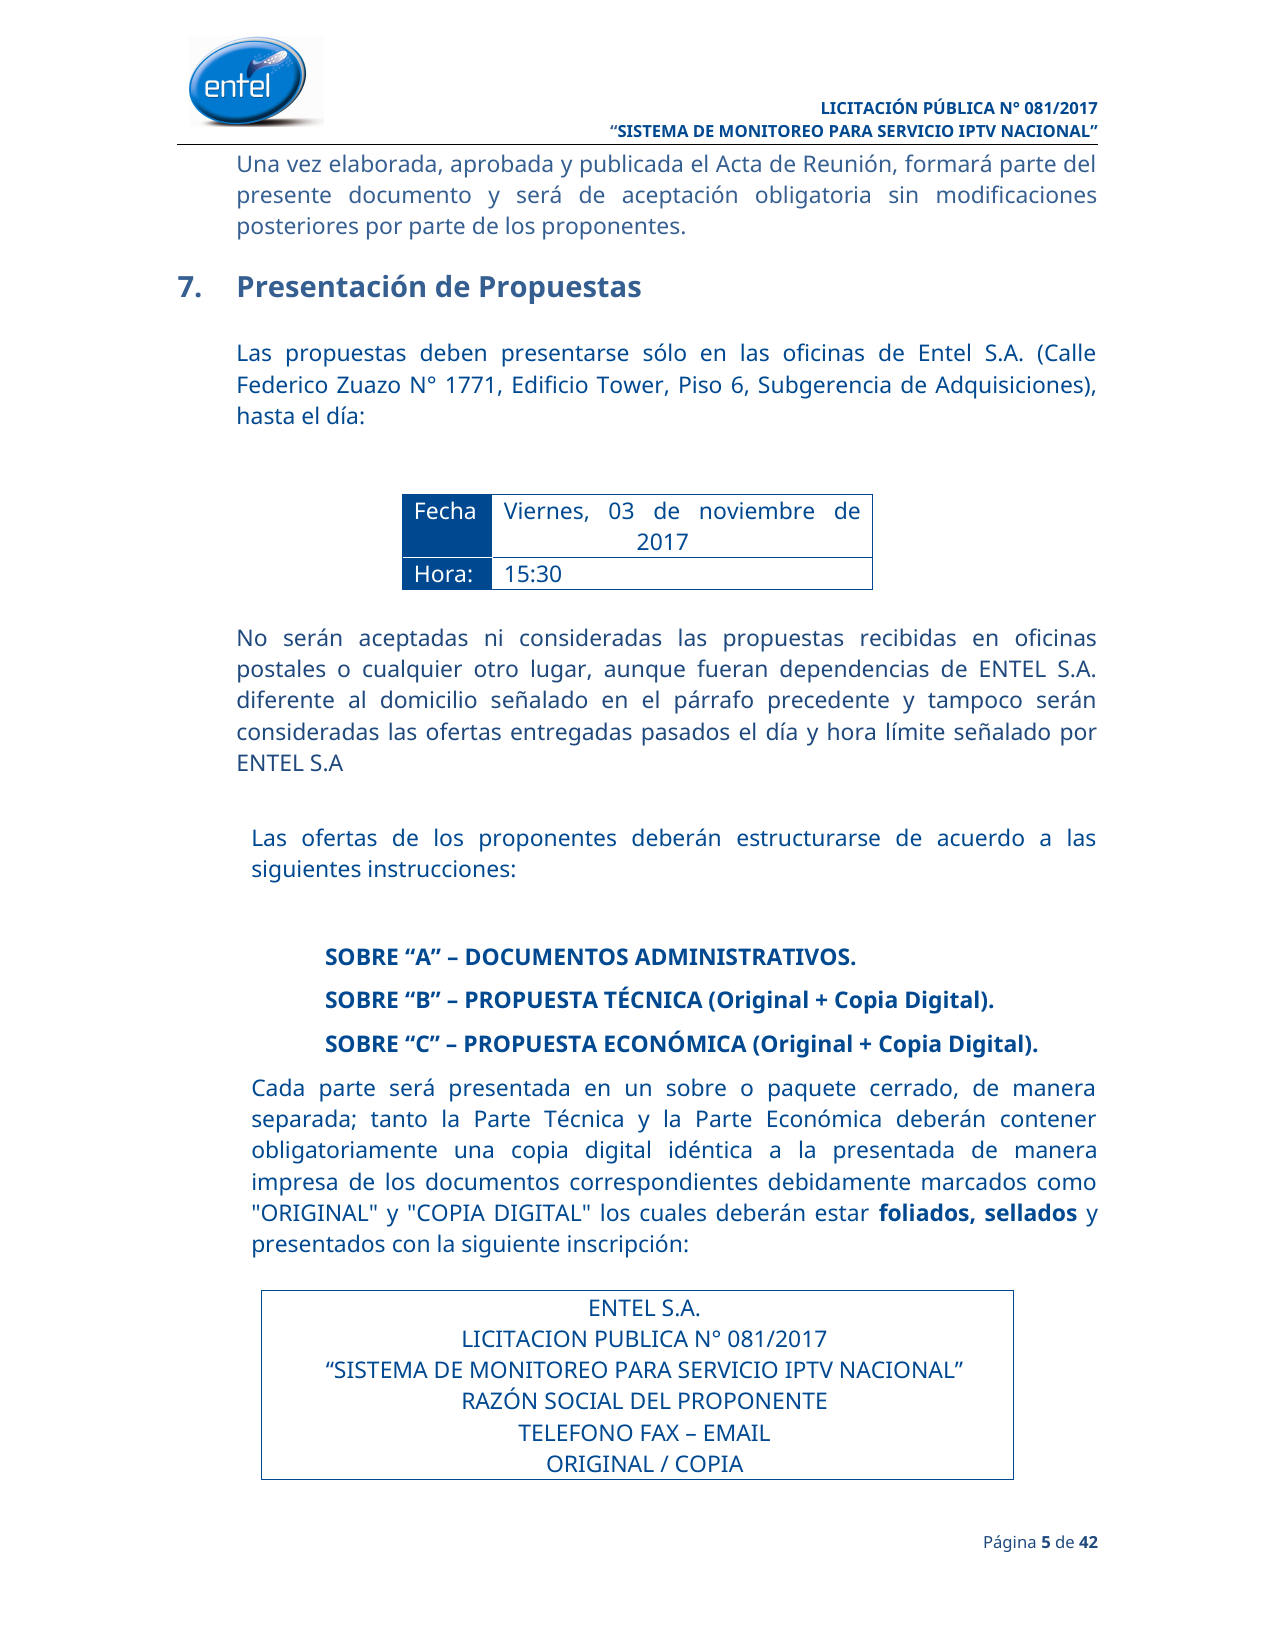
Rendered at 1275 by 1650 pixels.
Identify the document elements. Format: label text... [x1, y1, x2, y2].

text Las propuestas deben presentarse sólo en las oficinas de Entel S.A. (Calle Federico Zuazo N° 1771, Edificio Tower, Piso 6, Subgerencia de Adquisiciones), hasta el día: [236, 337, 1098, 431]
table_cell 15:30 [493, 558, 872, 589]
table_header Viernes, 03 de noviembre de 2017 [493, 495, 872, 557]
table_header ENTEL S.A. LICITACION PUBLICA N° 081/2017 “SISTEMA DE MONITOREO PARA SERVICIO IPTV NACIONAL” RAZÓN SOCIAL DEL PROPONENTE TELEFONO FAX – EMAIL ORIGINAL / COPIA [262, 1291, 1013, 1479]
table_header Fecha: [403, 495, 492, 557]
picture [188, 36, 324, 127]
text Una vez elaborada, aprobada y publicada el Acta de Reunión, formará parte del presente documento y será de aceptación obligatoria sin modificaciones posteriores por parte de los proponentes. [236, 148, 1098, 241]
text SOBRE “A” – DOCUMENTOS ADMINISTRATIVOS. [251, 940, 1098, 972]
list Presentación de Propuestas [177, 266, 1098, 306]
text SOBRE “C” – PROPUESTA ECONÓMICA (Original + Copia Digital). [251, 1028, 1098, 1059]
text Cada parte será presentada en un sobre o paquete cerrado, de manera separada; tanto la Parte Técnica y la Parte Económica deberán contener obligatoriamente una copia digital idéntica a la presentada de manera impresa de los documentos correspondientes debidamente marcados como "ORIGINAL" y "COPIA DIGITAL" los cuales deberán estar foliados, sellados y presentados con la siguiente inscripción: [251, 1072, 1098, 1259]
table_cell Hora: [403, 558, 492, 589]
text Las ofertas de los proponentes deberán estructurarse de acuerdo a las siguientes instrucciones: [251, 822, 1098, 884]
list No serán aceptadas ni consideradas las propuestas recibidas en oficinas postales o cualquier otro lugar, aunque fueran dependencias de ENTEL S.A. diferente al domicilio señalado en el párrafo precedente y tampoco serán consideradas las ofertas entregadas pasados el día y hora límite señalado por ENTEL S.A [236, 622, 1098, 778]
text SOBRE “B” – PROPUESTA TÉCNICA (Original + Copia Digital). [251, 984, 1098, 1015]
